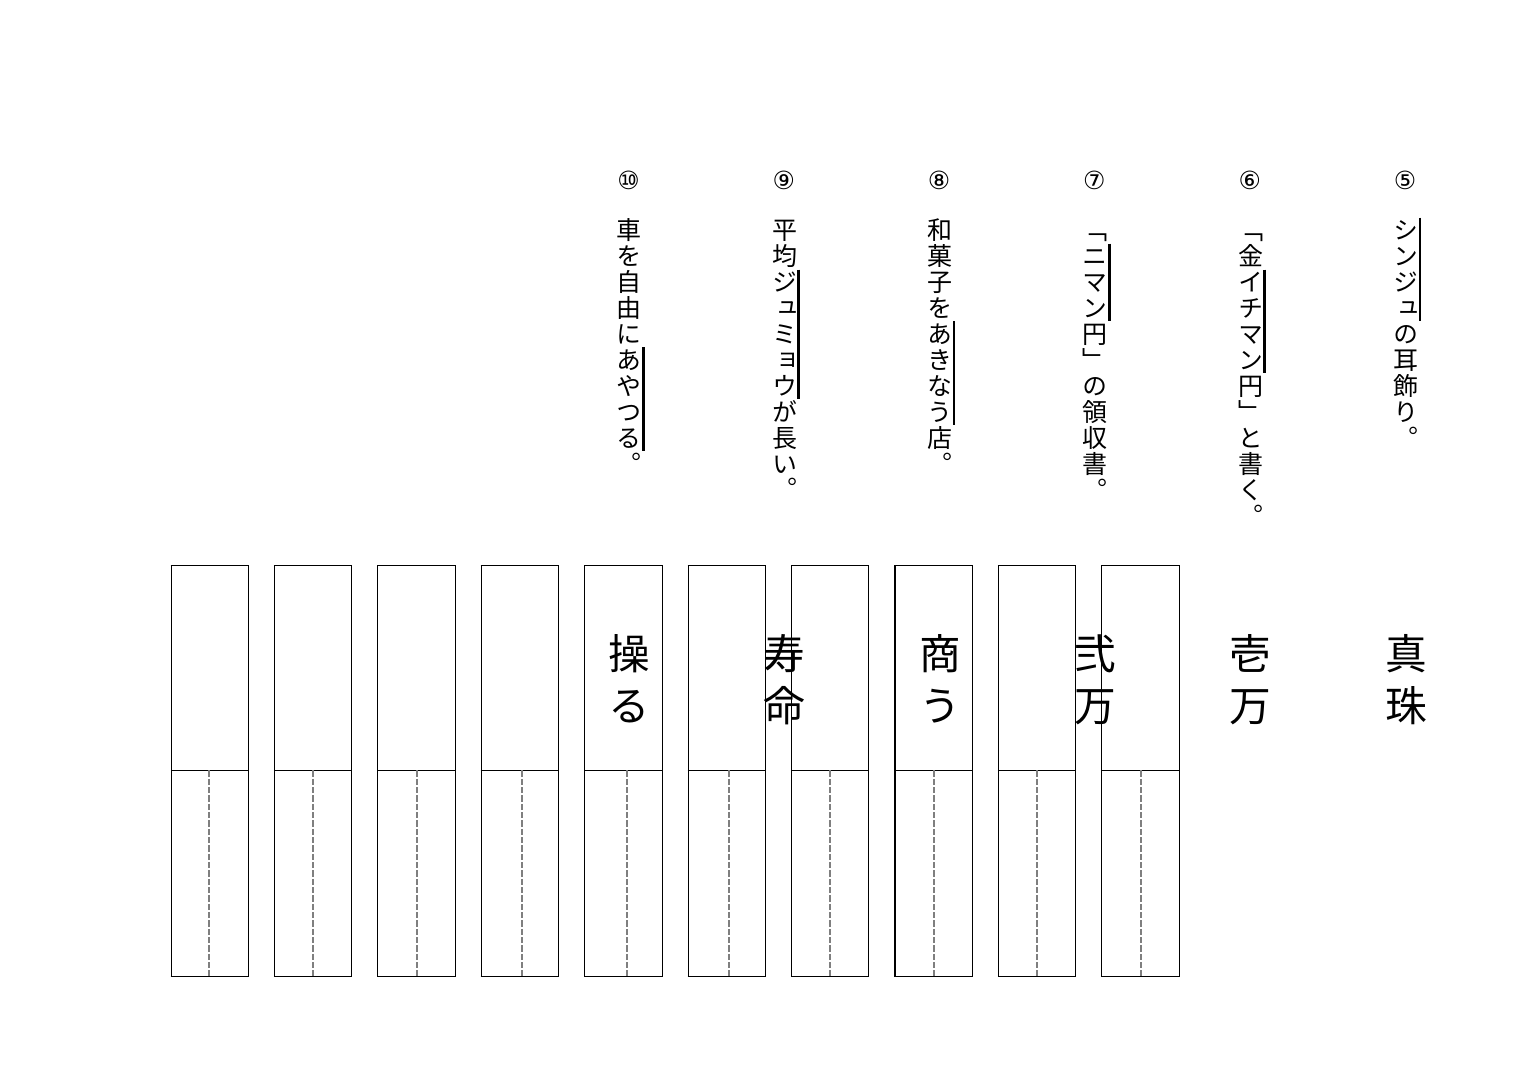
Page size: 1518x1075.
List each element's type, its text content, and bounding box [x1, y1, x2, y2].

text ⑩車を自由にあやつる。 操る [578, 166, 681, 969]
text ⑤シンジュの耳飾り。 真珠 [1354, 166, 1458, 969]
text ⑧和菓子をあきなう店。 商う [888, 166, 992, 969]
text ⑥「金イチマン円」と書く。 壱万 [1199, 166, 1302, 969]
text ⑦「ニマン円」の領収書。 弐万 [1043, 166, 1147, 969]
text ⑨平均ジュミョウが長い。 寿命 [733, 166, 836, 969]
